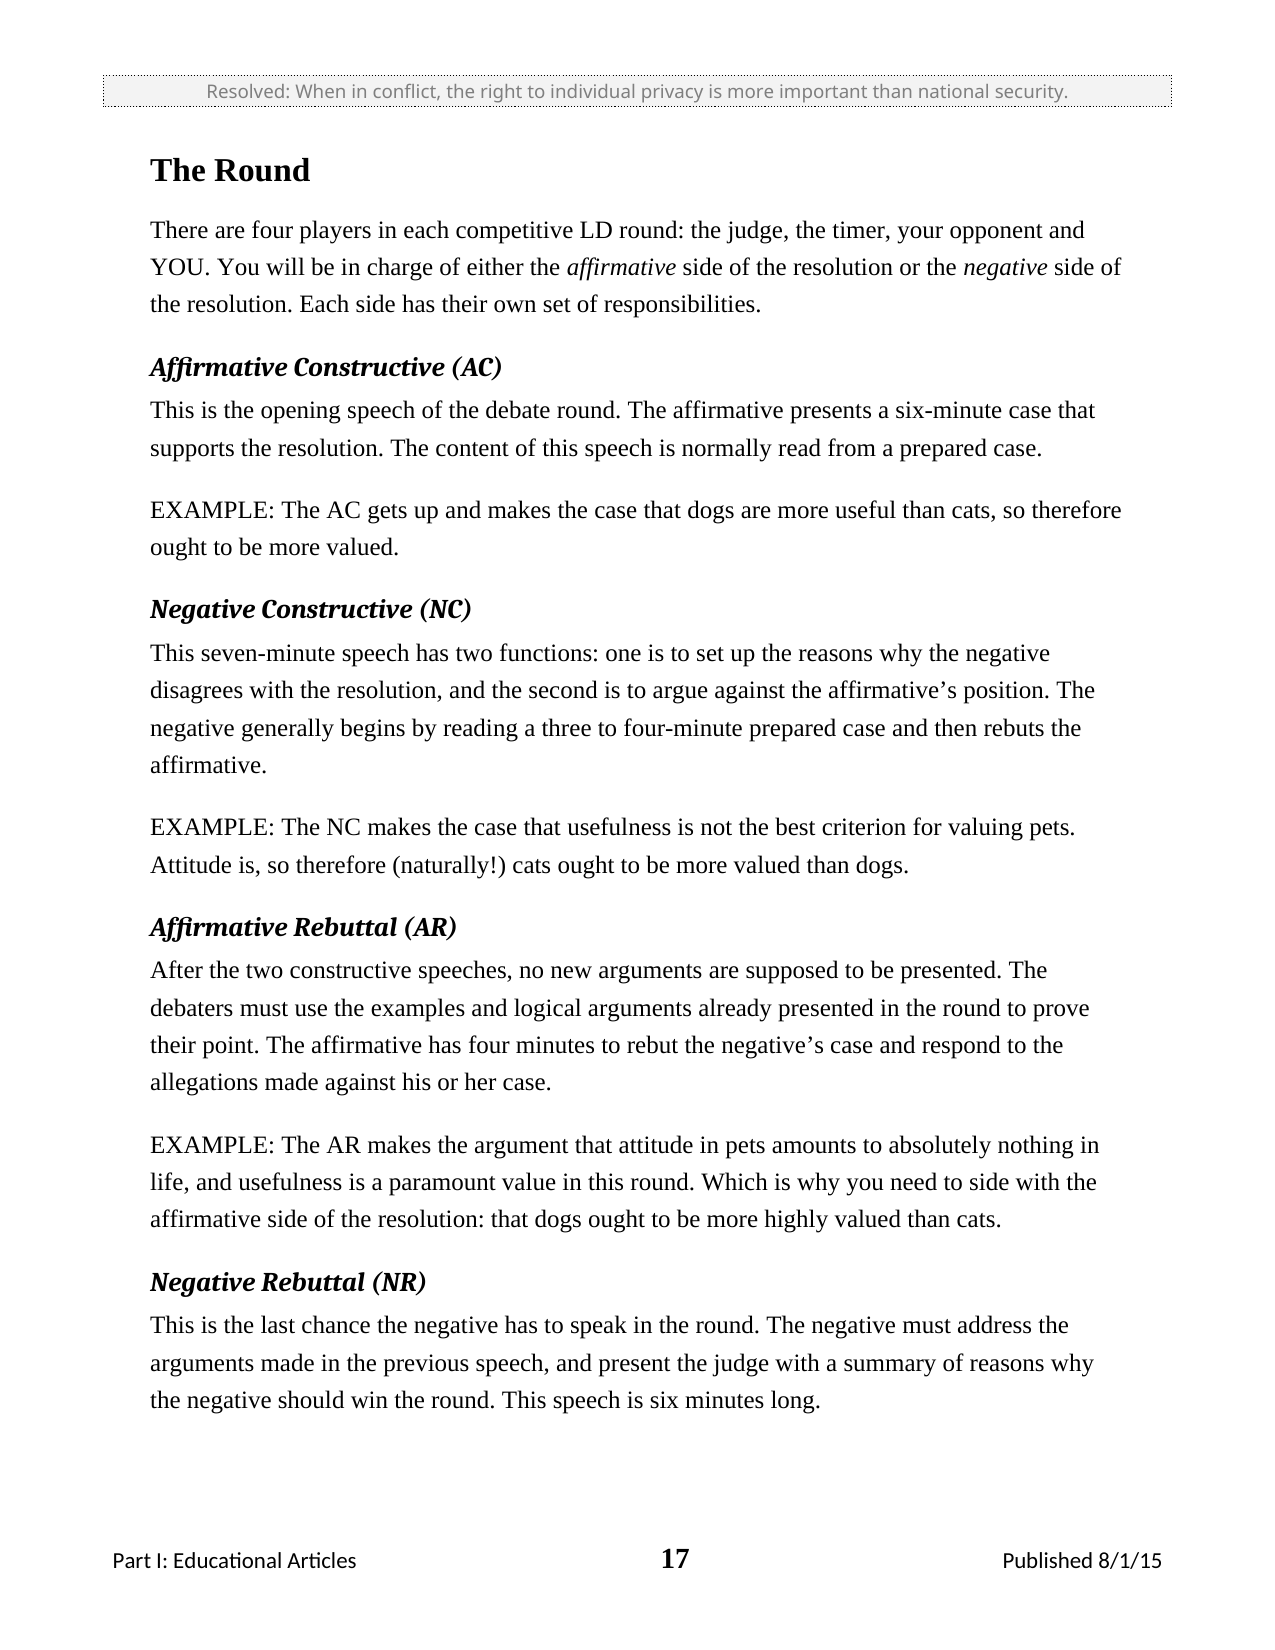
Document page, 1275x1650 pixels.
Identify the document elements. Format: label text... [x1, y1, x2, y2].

text This is the last chance the negative has to speak in the round. The negative must address the arguments made in the previous speech, and present the judge with a summary of reasons why the negative should win the round. This speech is six minutes long. [150, 1310, 1125, 1414]
text After the two constructive speeches, no new arguments are supposed to be presented. The debaters must use the examples and logical arguments already presented in the round to prove their point. The affirmative has four minutes to rebut the negative’s case and respond to the allegations made against his or her case. [150, 956, 1125, 1096]
subtitle Negative Constructive (NC) [150, 594, 1125, 626]
text There are four players in each competitive LD round: the judge, the timer, your opponent and YOU. You will be in charge of either the affirmative side of the resolution or the negative side of the resolution. Each side has their own set of responsibilities. [150, 215, 1125, 318]
text EXAMPLE: The AC gets up and makes the case that dogs are more useful than cats, so therefore ought to be more valued. [150, 495, 1125, 561]
subtitle Negative Rebuttal (NR) [150, 1267, 1125, 1298]
subtitle Affirmative Constructive (AC) [150, 352, 1125, 383]
subtitle The Round [150, 150, 1125, 188]
subtitle Affirmative Rebuttal (AR) [150, 912, 1125, 943]
text This is the opening speech of the debate round. The affirmative presents a six-minute case that supports the resolution. The content of this speech is normally read from a prepared case. [150, 395, 1125, 461]
text EXAMPLE: The AR makes the argument that attitude in pets amounts to absolutely nothing in life, and usefulness is a paramount value in this round. Which is why you need to side with the affirmative side of the resolution: that dogs ought to be more highly valued than cats. [150, 1130, 1125, 1233]
text EXAMPLE: The NC makes the case that usefulness is not the best criterion for valuing pets. Attitude is, so therefore (naturally!) cats ought to be more valued than dogs. [150, 812, 1125, 878]
text This seven-minute speech has two functions: one is to set up the reasons why the negative disagrees with the resolution, and the second is to argue against the affirmative’s position. The negative generally begins by reading a three to four-minute prepared case and then rebuts the affirmative. [150, 638, 1125, 779]
